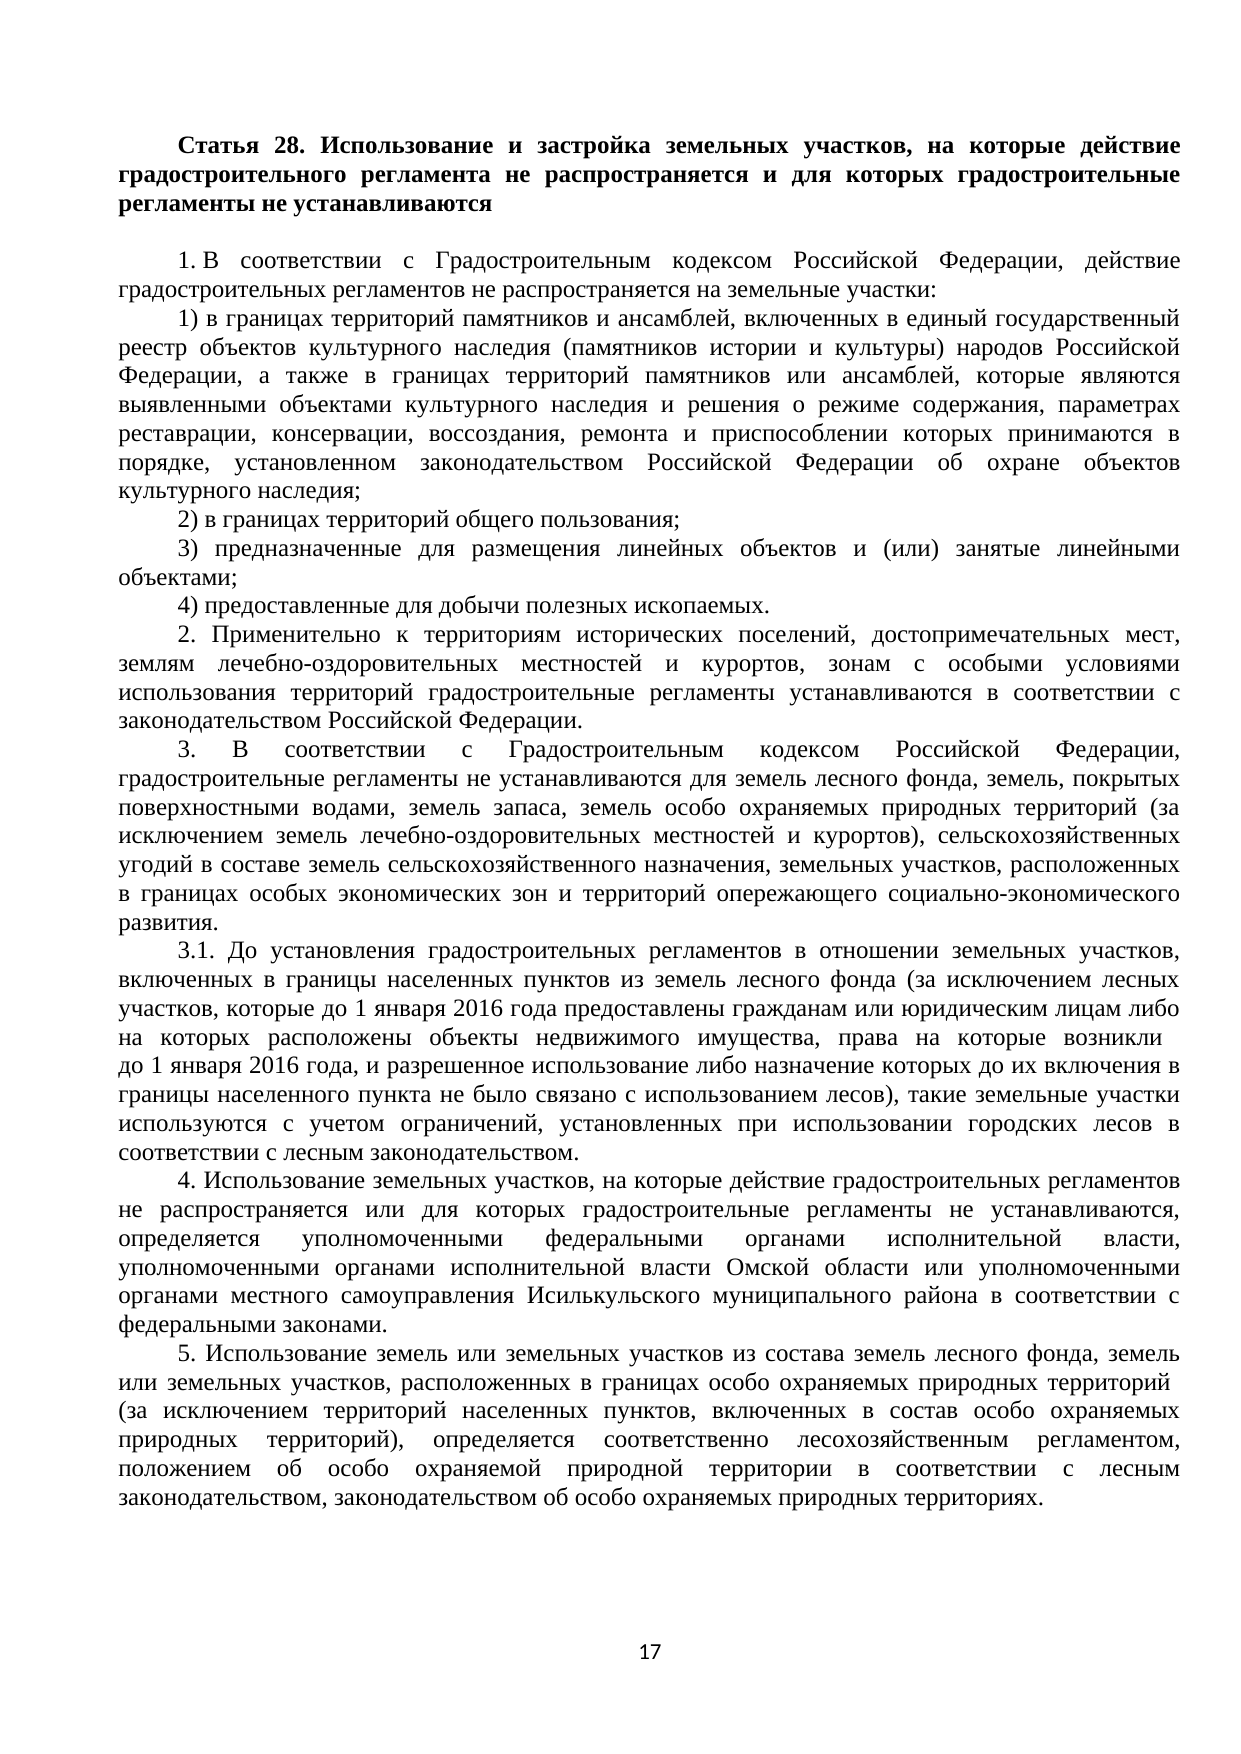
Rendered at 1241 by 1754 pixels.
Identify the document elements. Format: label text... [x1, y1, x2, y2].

text 2) в границах территорий общего пользования; [118, 504, 1181, 533]
text 3. В соответствии с Градостроительным кодексом Российской Федерации, градостроительные регламенты не устанавливаются для земель лесного фонда, земель, покрытых поверхностными водами, земель запаса, земель особо охраняемых природных территорий (за исключением земель лечебно-оздоровительных местностей и курортов), сельскохозяйственных угодий в составе земель сельскохозяйственного назначения, земельных участков, расположенных в границах особых экономических зон и территорий опережающего социально-экономического развития. [118, 734, 1181, 936]
text 5. Использование земель или земельных участков из состава земель лесного фонда, земель или земельных участков, расположенных в границах особо охраняемых природных территорий (за исключением территорий населенных пунктов, включенных в состав особо охраняемых природных территорий), определяется соответственно лесохозяйственным регламентом, положением об особо охраняемой природной территории в соответствии с лесным законодательством, законодательством об особо охраняемых природных территориях. [118, 1338, 1181, 1511]
text 1) в границах территорий памятников и ансамблей, включенных в единый государственный реестр объектов культурного наследия (памятников истории и культуры) народов Российской Федерации, а также в границах территорий памятников или ансамблей, которые являются выявленными объектами культурного наследия и решения о режиме содержания, параметрах реставрации, консервации, воссоздания, ремонта и приспособлении которых принимаются в порядке, установленном законодательством Российской Федерации об охране объектов культурного наследия; [118, 303, 1181, 504]
text 3.1. До установления градостроительных регламентов в отношении земельных участков, включенных в границы населенных пунктов из земель лесного фонда (за исключением лесных участков, которые до 1 января 2016 года предоставлены гражданам или юридическим лицам либо на которых расположены объекты недвижимого имущества, права на которые возникли до 1 января 2016 года, и разрешенное использование либо назначение которых до их включения в границы населенного пункта не было связано с использованием лесов), такие земельные участки используются с учетом ограничений, установленных при использовании городских лесов в соответствии с лесным законодательством. [118, 936, 1181, 1166]
text Статья 28. Использование и застройка земельных участков, на которые действие градостроительного регламента не распространяется и для которых градостроительные регламенты не устанавливаются [118, 131, 1181, 217]
text 4) предоставленные для добычи полезных ископаемых. [118, 591, 1181, 619]
text 4. Использование земельных участков, на которые действие градостроительных регламентов не распространяется или для которых градостроительные регламенты не устанавливаются, определяется уполномоченными федеральными органами исполнительной власти, уполномоченными органами исполнительной власти Омской области или уполномоченными органами местного самоуправления Исилькульского муниципального района в соответствии с федеральными законами. [118, 1166, 1181, 1338]
text 3) предназначенные для размещения линейных объектов и (или) занятые линейными объектами; [118, 533, 1181, 591]
text 1. В соответствии с Градостроительным кодексом Российской Федерации, действие градостроительных регламентов не распространяется на земельные участки: [118, 246, 1181, 303]
text 2. Применительно к территориям исторических поселений, достопримечательных мест, землям лечебно-оздоровительных местностей и курортов, зонам с особыми условиями использования территорий градостроительные регламенты устанавливаются в соответствии с законодательством Российской Федерации. [118, 619, 1181, 734]
